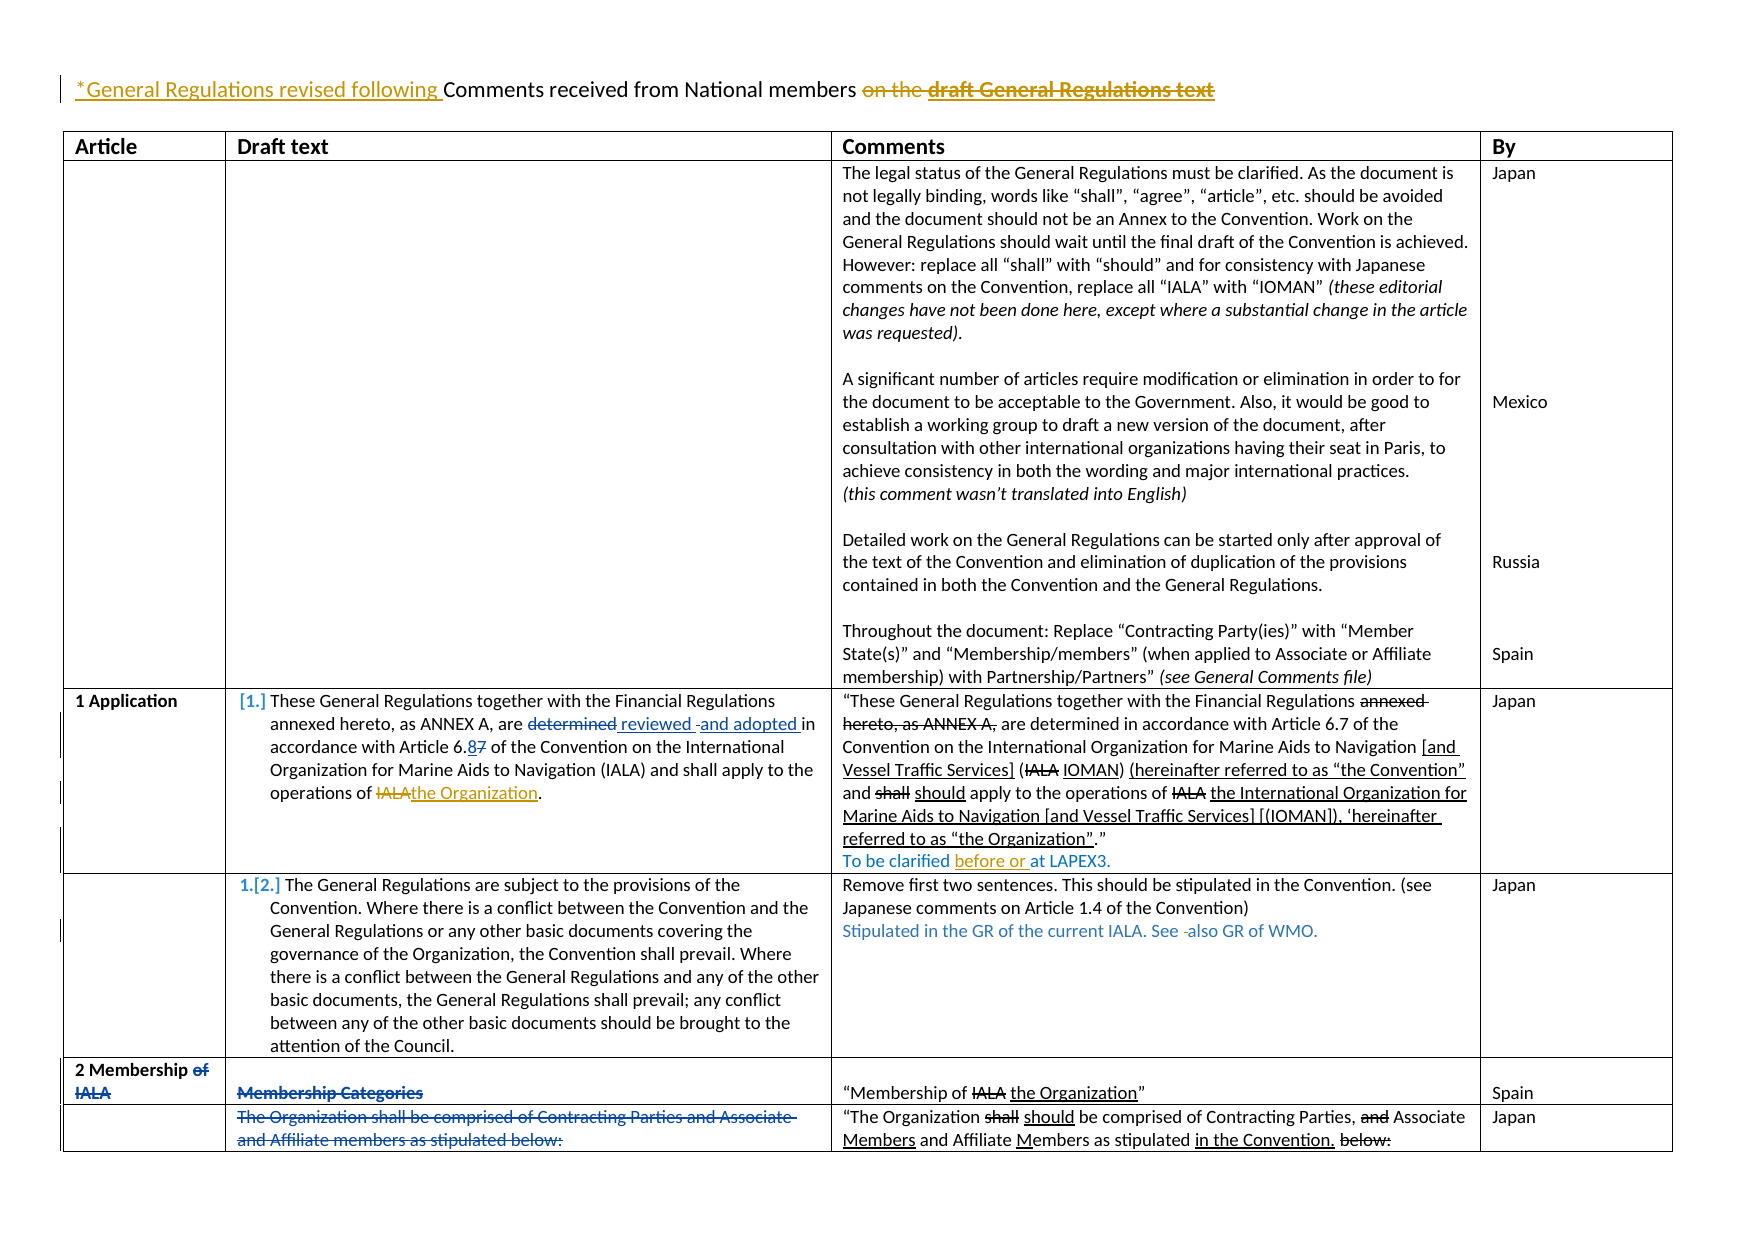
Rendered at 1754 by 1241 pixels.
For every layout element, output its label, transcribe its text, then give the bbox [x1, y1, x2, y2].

table_cell 2 Membership [64, 1058, 225, 1104]
table_cell [64, 161, 225, 688]
table_cell [226, 161, 831, 688]
table_cell Japan Mexico Russia Spain [1481, 161, 1672, 688]
table_cell Spain [1481, 1058, 1672, 1104]
table_cell “These General Regulations together with the Financial Regulations annexed hereto, as ANNEX A, are determined in accordance with Article 6.7 of the Convention on the International Organization for Marine Aids to Navigation [and Vessel Traffic Services] (IALA IOMAN) (hereinafter referred to as “the Convention” and shall should apply to the operations of IALA the International Organization for Marine Aids to Navigation [and Vessel Traffic Services] [(IOMAN]), ‘hereinafter referred to as “the Organization”.” To be clarified at LAPEX3. [832, 689, 1480, 873]
table_header Draft text [226, 132, 831, 160]
table_header By [1481, 132, 1672, 160]
table_cell These General Regulations together with the Financial Regulations annexed hereto, as ANNEX A, are in accordance with Article 6. of the Convention on the International Organization for Marine Aids to Navigation (IALA) and shall apply to the operations of . [226, 689, 831, 873]
table_cell 1 Application [64, 689, 225, 873]
table_cell Japan [1481, 689, 1672, 873]
table_header Comments [832, 132, 1480, 160]
table_cell [226, 1058, 831, 1104]
table_cell Japan [1481, 874, 1672, 1057]
table_cell “Membership of IALA the Organization” [832, 1058, 1480, 1104]
table_cell Remove first two sentences. This should be stipulated in the Convention. (see Japanese comments on Article 1.4 of the Convention) Stipulated in the GR of the current IALA. See also GR of WMO. [832, 874, 1480, 1057]
table_header Article [64, 132, 225, 160]
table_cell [832, 1105, 1480, 1151]
table_cell [226, 1105, 831, 1151]
table_cell The legal status of the General Regulations must be clarified. As the document is not legally binding, words like “shall”, “agree”, “article”, etc. should be avoided and the document should not be an Annex to the Convention. Work on the General Regulations should wait until the final draft of the Convention is achieved. However: replace all “shall” with “should” and for consistency with Japanese comments on the Convention, replace all “IALA” with “IOMAN” (these editorial changes have not been done here, except where a substantial change in the article was requested). A significant number of articles require modification or elimination in order to for the document to be acceptable to the Government. Also, it would be good to establish a working group to draft a new version of the document, after consultation with other international organizations having their seat in Paris, to achieve consistency in both the wording and major international practices. (this comment wasn’t translated into English) Detailed work on the General Regulations can be started only after approval of the text of the Convention and elimination of duplication of the provisions contained in both the Convention and the General Regulations. Throughout the document: Replace “Contracting Party(ies)” with “Member State(s)” and “Membership/members” (when applied to Associate or Affiliate membership) with Partnership/Partners” (see General Comments file) [832, 161, 1480, 688]
text Comments received from National members [75, 75, 1679, 103]
table_cell Japan Mexico Russia [1481, 1105, 1672, 1151]
table_cell The General Regulations are subject to the provisions of the Convention. Where there is a conflict between the Convention and the General Regulations or any other basic documents covering the governance of the Organization, the Convention shall prevail. Where there is a conflict between the General Regulations and any of the other basic documents, the General Regulations shall prevail; any conflict between any of the other basic documents should be brought to the attention of the Council. [226, 874, 831, 1057]
table_cell [64, 1105, 225, 1151]
table_cell [64, 874, 225, 1057]
